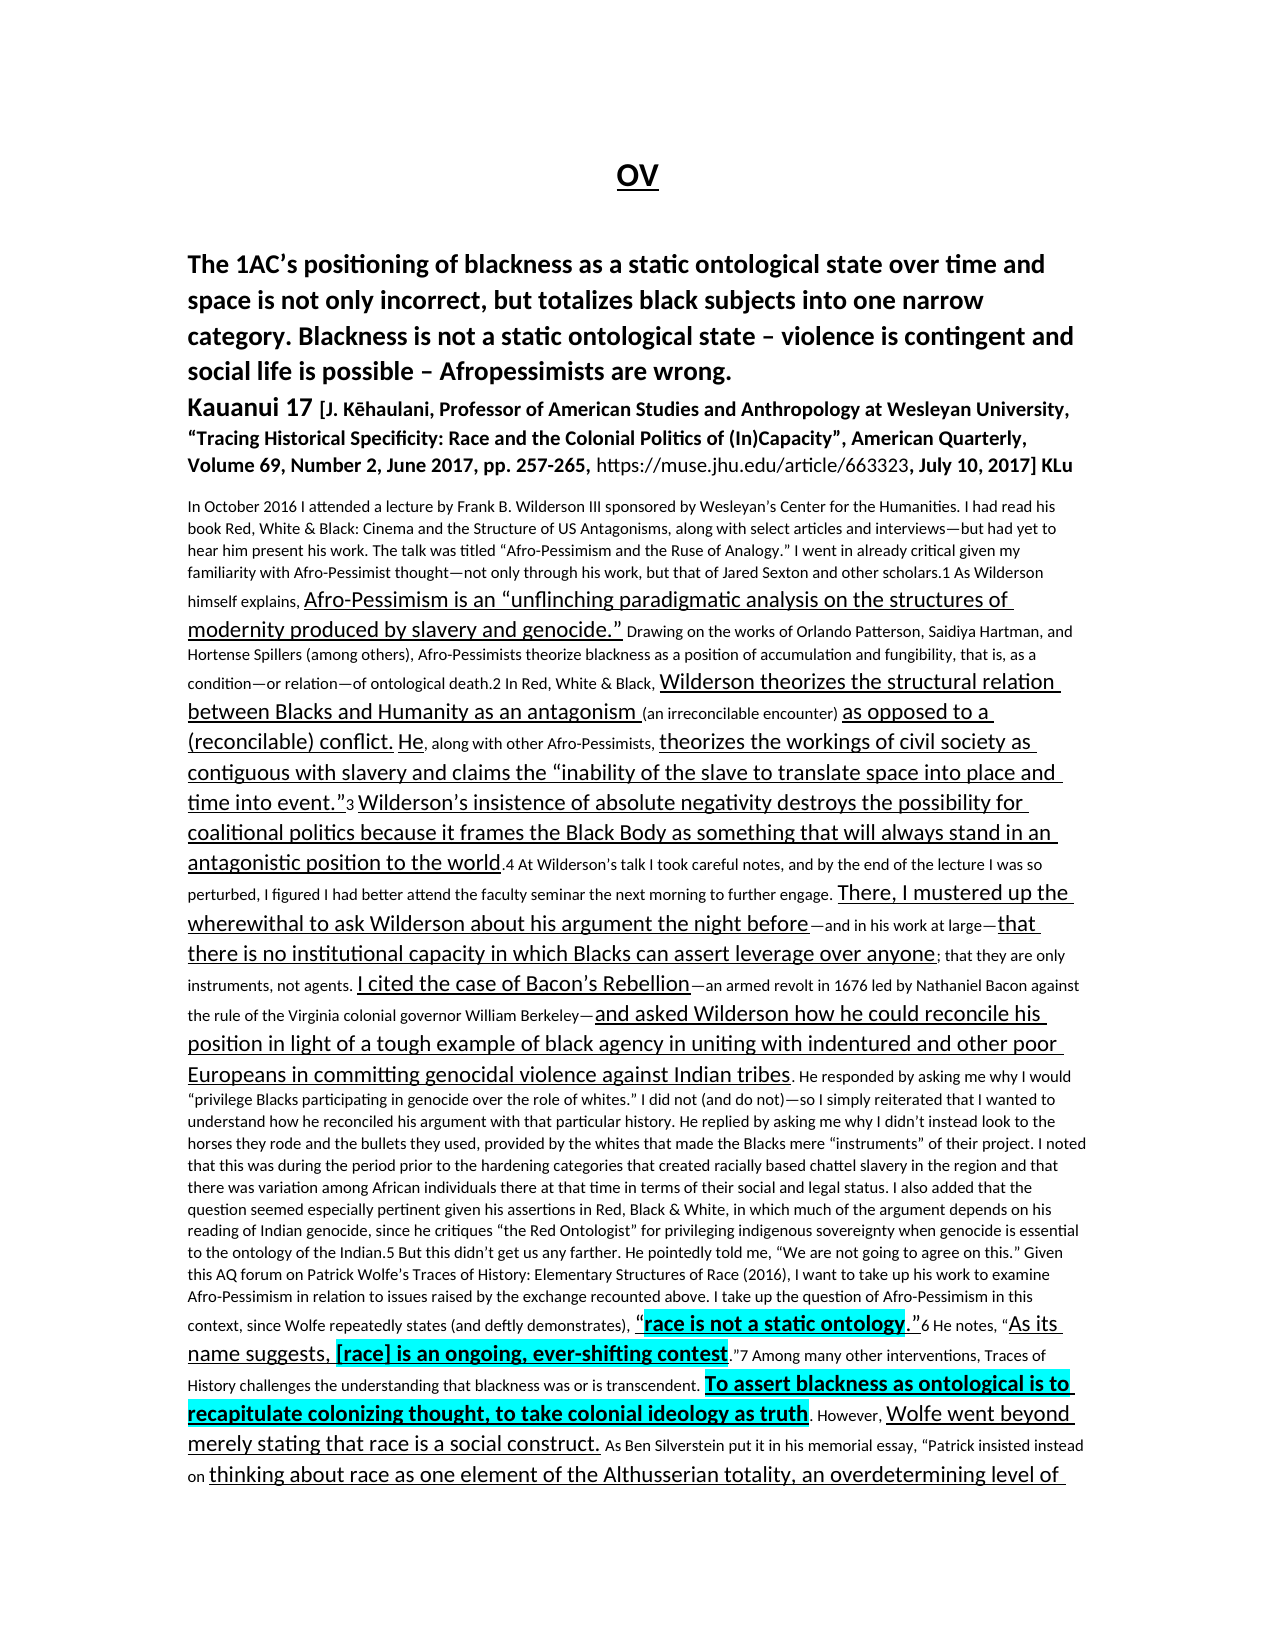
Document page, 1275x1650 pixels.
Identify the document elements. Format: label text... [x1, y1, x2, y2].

subtitle The 1AC’s positioning of blackness as a static ontological state over time and space is not only incorrect, but totalizes black subjects into one narrow category. Blackness is not a static ontological state – violence is contingent and social life is possible – Afropessimists are wrong. [187, 248, 1087, 388]
subtitle OV [187, 154, 1087, 195]
text Kauanui 17 [J. Kēhaulani, Professor of American Studies and Anthropology at Wesleyan University, “Tracing Historical Specificity: Race and the Colonial Politics of (In)Capacity”, American Quarterly, Volume 69, Number 2, June 2017, pp. 257-265, https://muse.jhu.edu/article/663323, July 10, 2017] KLu [187, 390, 1087, 478]
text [187, 497, 1087, 1488]
